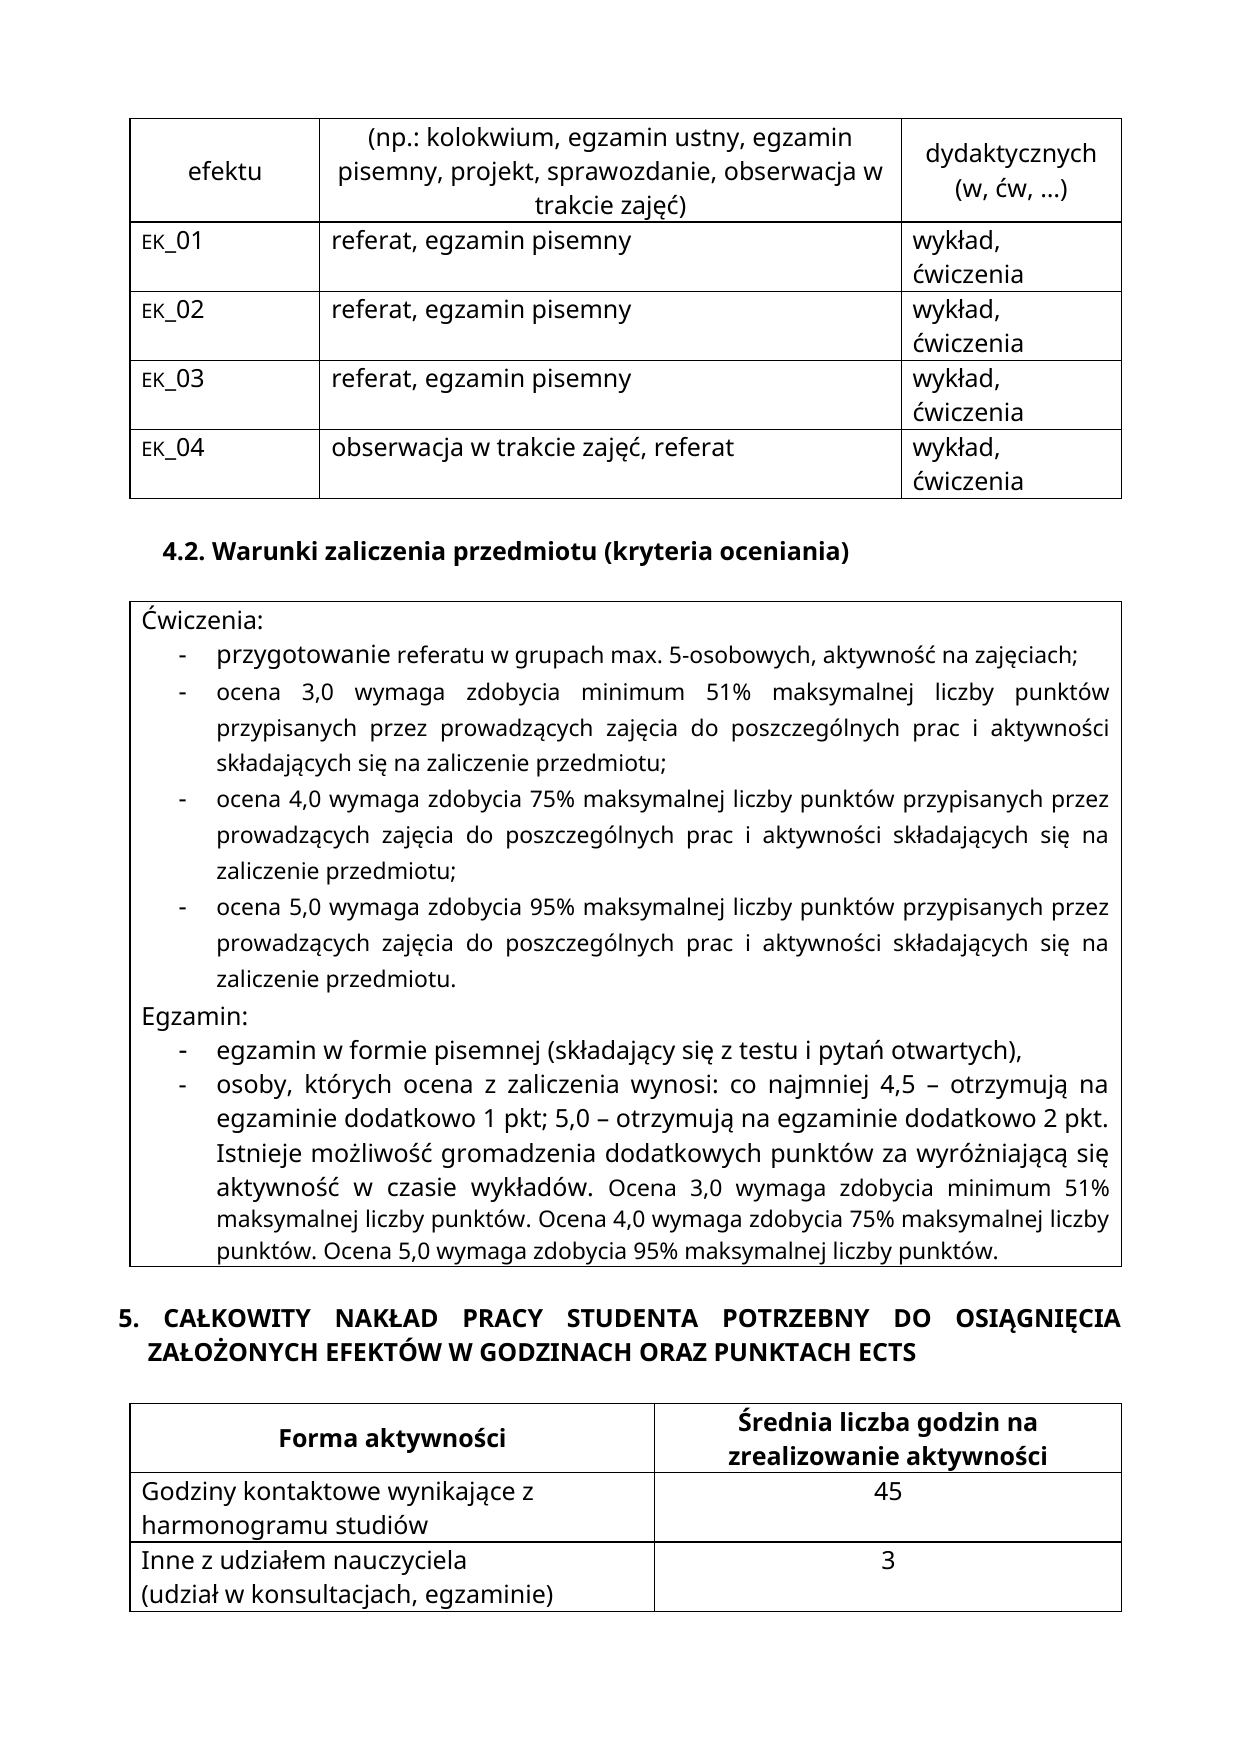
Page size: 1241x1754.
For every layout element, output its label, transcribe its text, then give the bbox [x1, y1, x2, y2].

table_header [320, 119, 901, 221]
table_header Forma aktywności [131, 1404, 654, 1472]
table_cell wykład, ćwiczenia [902, 430, 1121, 498]
table_cell referat, egzamin pisemny [320, 361, 901, 429]
table_cell ek_03 [131, 361, 319, 429]
table_cell 45 [655, 1473, 1121, 1541]
table_header Średnia liczba godzin na zrealizowanie aktywności [655, 1404, 1121, 1472]
table_cell wykład, ćwiczenia [902, 361, 1121, 429]
table_cell ek_04 [131, 430, 319, 498]
text 4.2. Warunki zaliczenia przedmiotu (kryteria oceniania) [162, 533, 1122, 567]
table_cell Inne z udziałem nauczyciela (udział w konsultacjach, egzaminie) [131, 1543, 654, 1611]
table_cell referat, egzamin pisemny [320, 223, 901, 291]
text 5. CAŁKOWITY NAKŁAD PRACY STUDENTA POTRZEBNY DO OSIĄGNIĘCIA ZAŁOŻONYCH EFEKTÓW W GODZINACH ORAZ PUNKTACH ECTS [118, 1301, 1122, 1369]
table_cell ek_01 [131, 223, 319, 291]
table_cell wykład, ćwiczenia [902, 292, 1121, 360]
table_cell referat, egzamin pisemny [320, 292, 901, 360]
table_cell ek_02 [131, 292, 319, 360]
table_cell obserwacja w trakcie zajęć, referat [320, 430, 901, 498]
table_header Symbol efektu [131, 119, 319, 221]
table_cell 3 [655, 1543, 1121, 1611]
table_cell wykład, ćwiczenia [902, 223, 1121, 291]
table_header Ćwiczenia: przygotowanie referatu w grupach max. 5-osobowych, aktywność na zajęciach; ocena 3,0 wymaga zdobycia minimum 51% maksymalnej liczby punktów przypisanych przez prowadzących zajęcia do poszczególnych prac i aktywności składających się na zaliczenie przedmiotu; ocena 4,0 wymaga zdobycia 75% maksymalnej liczby punktów przypisanych przez prowadzących zajęcia do poszczególnych prac i aktywności składających się na zaliczenie przedmiotu; ocena 5,0 wymaga zdobycia 95% maksymalnej liczby punktów przypisanych przez prowadzących zajęcia do poszczególnych prac i aktywności składających się na zaliczenie przedmiotu. Egzamin: egzamin w formie pisemnej (składający się z testu i pytań otwartych), osoby, których ocena z zaliczenia wynosi: co najmniej 4,5 – otrzymują na egzaminie dodatkowo 1 pkt; 5,0 – otrzymują na egzaminie dodatkowo 2 pkt. Istnieje możliwość gromadzenia dodatkowych punktów za wyróżniającą się aktywność w czasie wykładów. Ocena 3,0 wymaga zdobycia minimum 51% maksymalnej liczby punktów. Ocena 4,0 wymaga zdobycia 75% maksymalnej liczby punktów. Ocena 5,0 wymaga zdobycia 95% maksymalnej liczby punktów. [131, 602, 1121, 1266]
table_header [902, 119, 1121, 221]
table_cell Godziny kontaktowe wynikające z harmonogramu studiów [131, 1473, 654, 1541]
